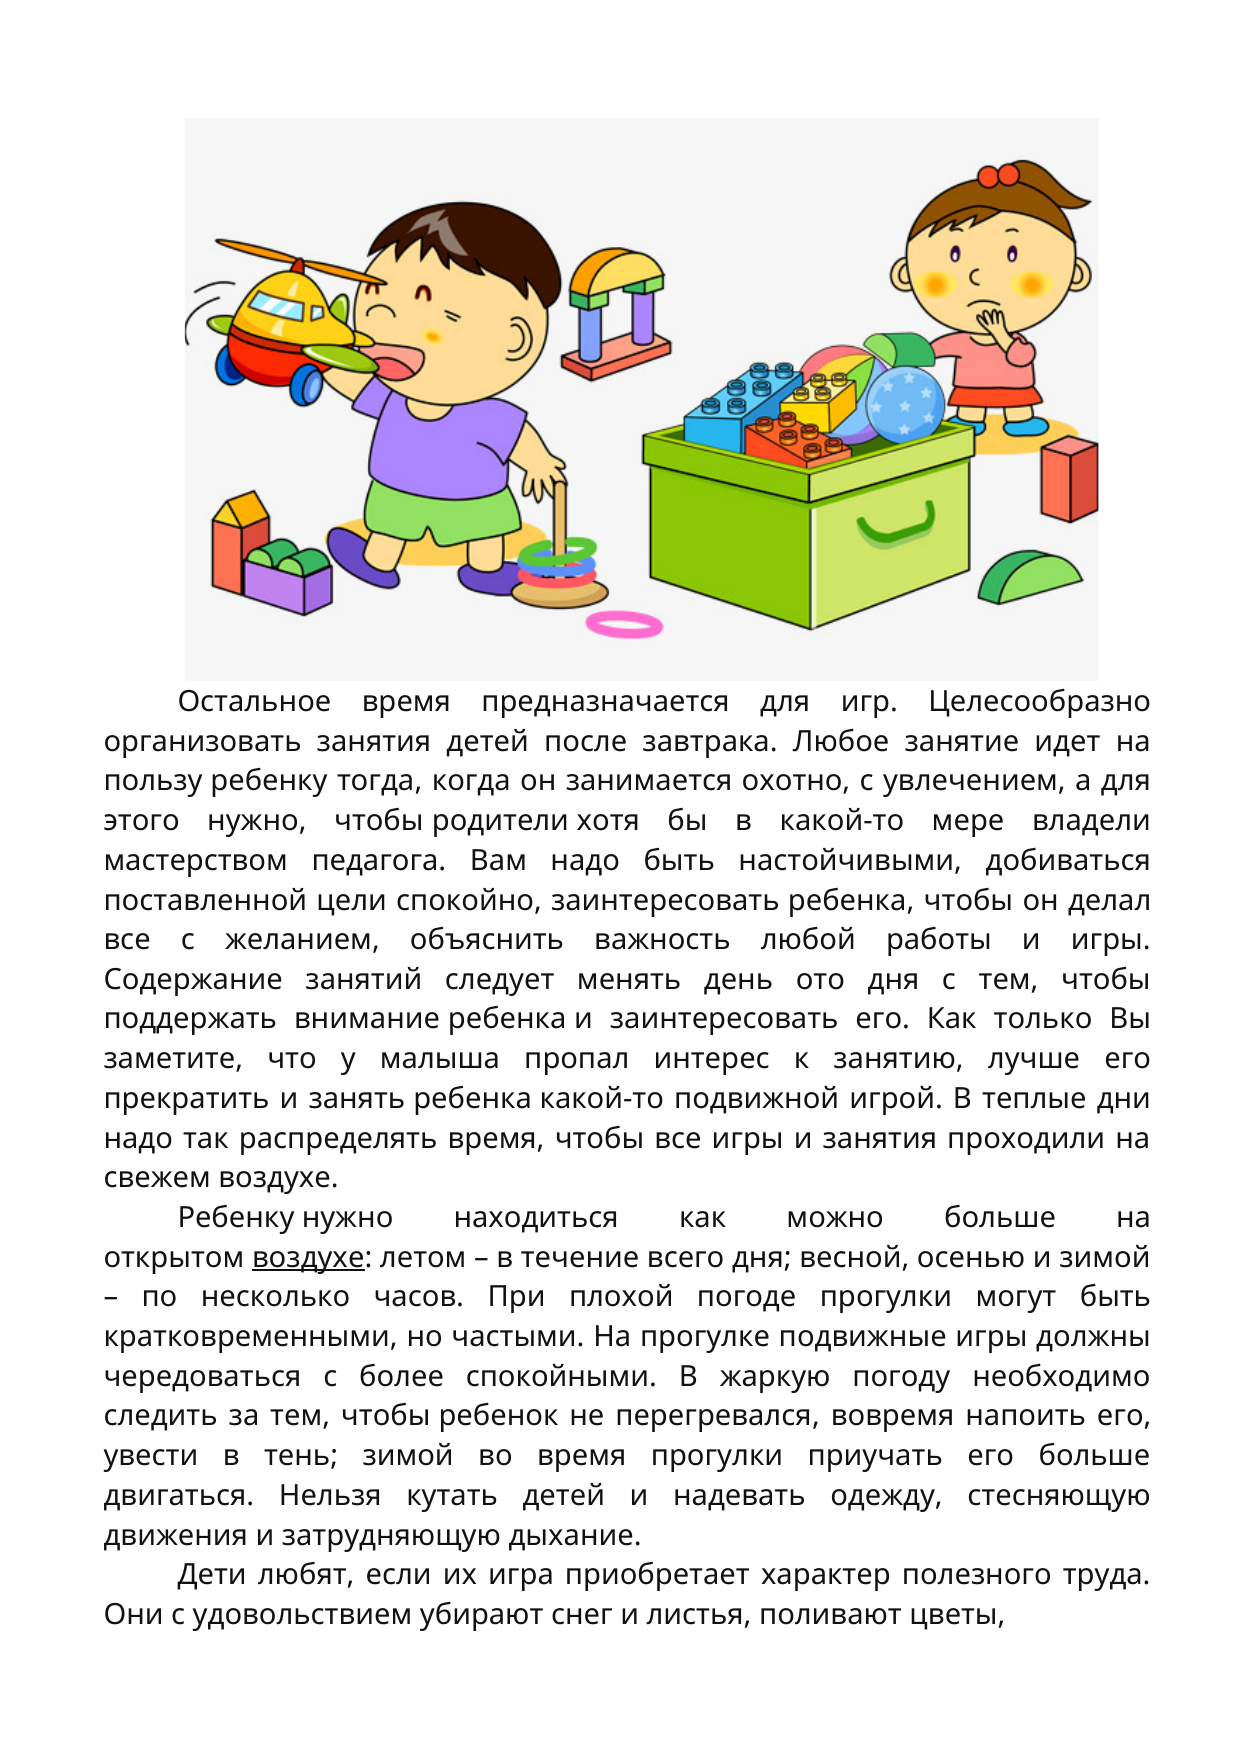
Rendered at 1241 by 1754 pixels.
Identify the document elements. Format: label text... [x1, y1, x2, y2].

text Остальное время предназначается для игр. Целесообразно организовать занятия детей после завтрака. Любое занятие идет на пользу ребенку тогда, когда он занимается охотно, с увлечением, а для этого нужно, чтобы родители хотя бы в какой-то мере владели мастерством педагога. Вам надо быть настойчивыми, добиваться поставленной цели спокойно, заинтересовать ребенка, чтобы он делал все с желанием, объяснить важность любой работы и игры. Содержание занятий следует менять день ото дня с тем, чтобы поддержать внимание ребенка и заинтересовать его. Как только Вы заметите, что у малыша пропал интерес к занятию, лучше его прекратить и занять ребенка какой-то подвижной игрой. В теплые дни надо так распределять время, чтобы все игры и занятия проходили на свежем воздухе. [103, 680, 1152, 1196]
picture [184, 118, 1099, 681]
text Ребенку нужно находиться как можно больше на открытом воздухе: летом – в течение всего дня; весной, осенью и зимой – по несколько часов. При плохой погоде прогулки могут быть кратковременными, но частыми. На прогулке подвижные игры должны чередоваться с более спокойными. В жаркую погоду необходимо следить за тем, чтобы ребенок не перегревался, вовремя напоить его, увести в тень; зимой во время прогулки приучать его больше двигаться. Нельзя кутать детей и надевать одежду, стесняющую движения и затрудняющую дыхание. [103, 1196, 1152, 1553]
text Дети любят, если их игра приобретает характер полезного труда. Они с удовольствием убирают снег и листья, поливают цветы, [103, 1553, 1152, 1633]
